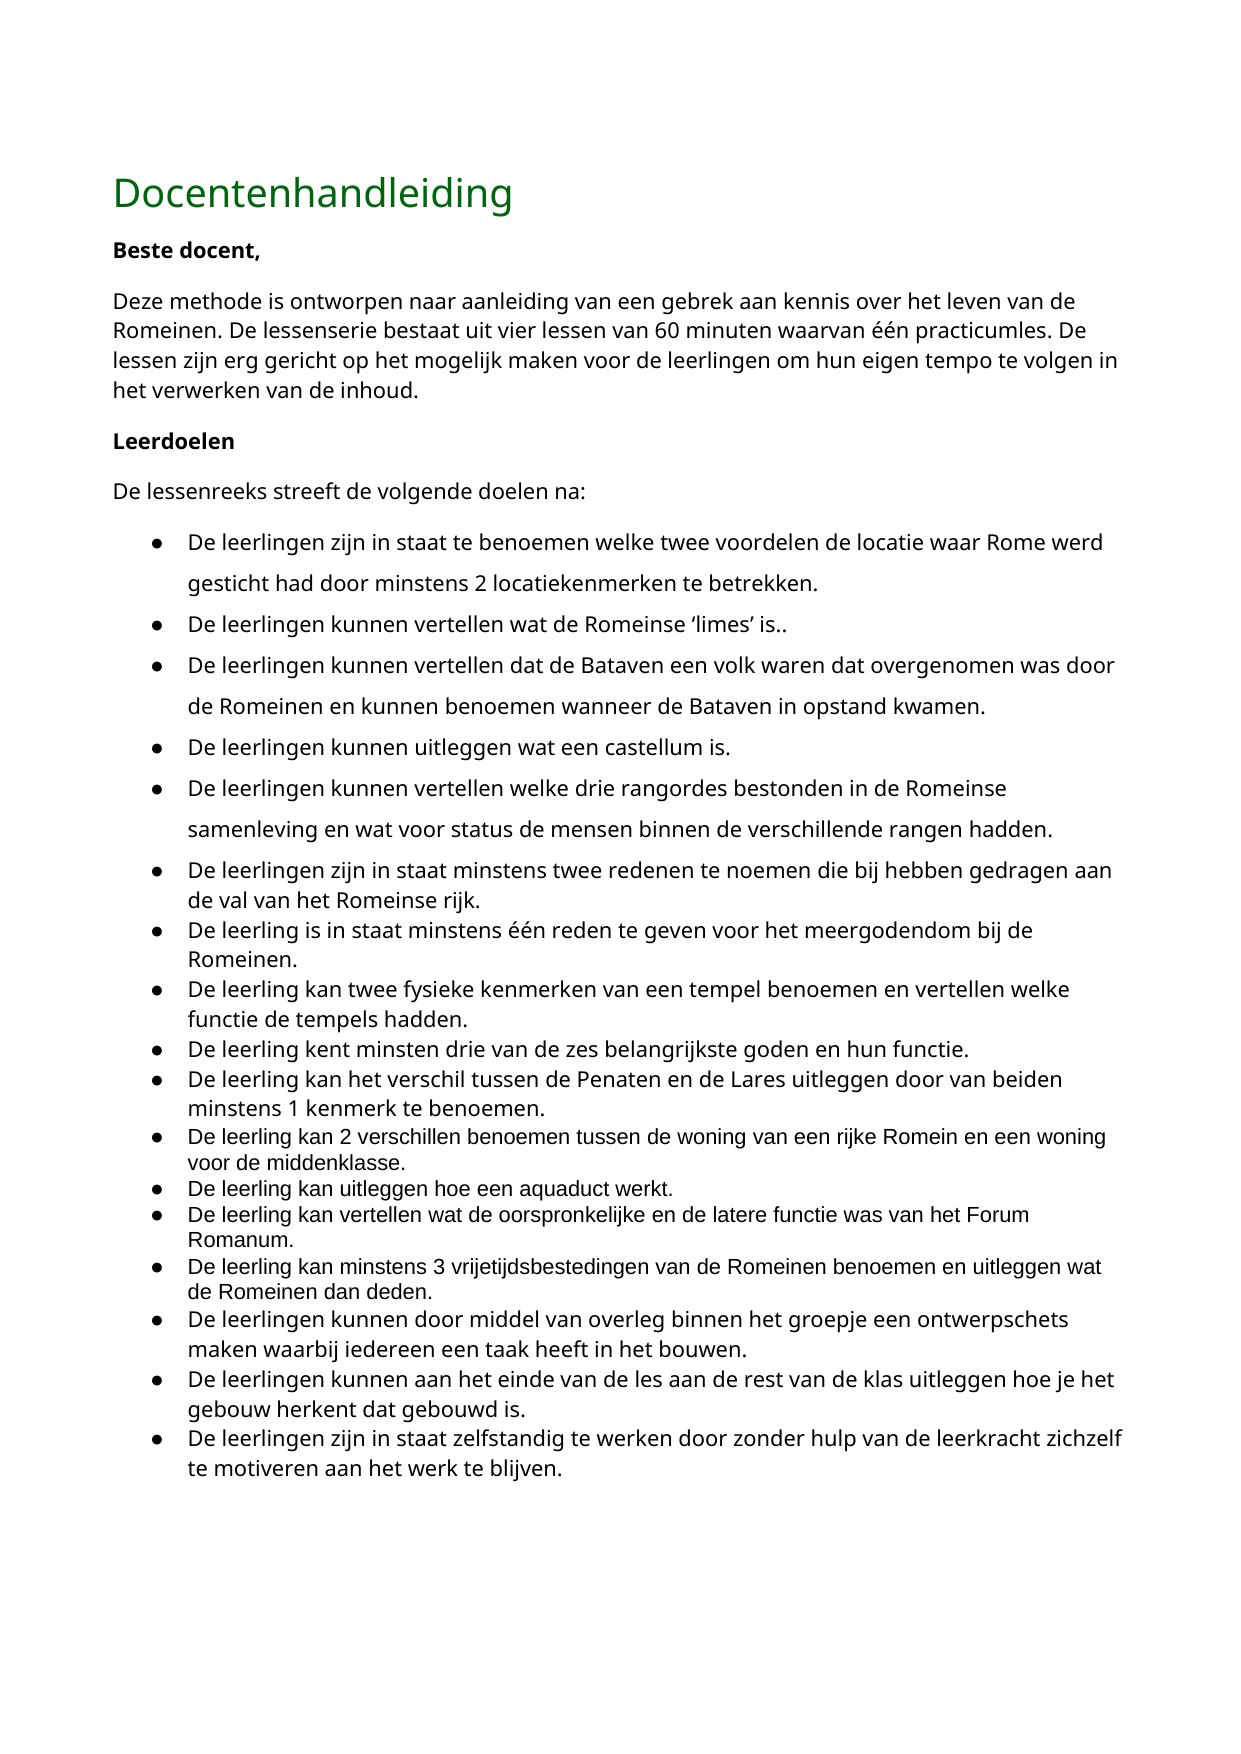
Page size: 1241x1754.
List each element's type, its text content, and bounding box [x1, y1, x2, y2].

list De leerling kan 2 verschillen benoemen tussen de woning van een rijke Romein en een woning voor de middenklasse. [150, 1123, 1128, 1175]
list De leerlingen zijn in staat te benoemen welke twee voordelen de locatie waar Rome werd gesticht had door minstens 2 locatiekenmerken te betrekken. [150, 527, 1128, 597]
text Deze methode is ontworpen naar aanleiding van een gebrek aan kennis over het leven van de Romeinen. De lessenserie bestaat uit vier lessen van 60 minuten waarvan één practicumles. De lessen zijn erg gericht op het mogelijk maken voor de leerlingen om hun eigen tempo te volgen in het verwerken van de inhoud. [112, 286, 1128, 405]
list De leerlingen kunnen vertellen dat de Bataven een volk waren dat overgenomen was door de Romeinen en kunnen benoemen wanneer de Bataven in opstand kwamen. [150, 650, 1128, 721]
list De leerling is in staat minstens één reden te geven voor het meergodendom bij de Romeinen. [150, 914, 1128, 974]
list De leerlingen kunnen vertellen wat de Romeinse ‘limes’ is.. [150, 609, 1128, 638]
list De leerling kan het verschil tussen de Penaten en de Lares uitleggen door van beiden minstens 1 kenmerk te benoemen. [150, 1063, 1128, 1123]
list De leerling kent minsten drie van de zes belangrijkste goden en hun functie. [150, 1034, 1128, 1063]
list De leerlingen kunnen door middel van overleg binnen het groepje een ontwerpschets maken waarbij iedereen een taak heeft in het bouwen. [150, 1304, 1128, 1364]
list De leerlingen kunnen uitleggen wat een castellum is. [150, 732, 1128, 762]
list De leerlingen kunnen vertellen welke drie rangordes bestonden in de Romeinse samenleving en wat voor status de mensen binnen de verschillende rangen hadden. [150, 773, 1128, 844]
list De leerlingen zijn in staat minstens twee redenen te noemen die bij hebben gedragen aan de val van het Romeinse rijk. [150, 855, 1128, 914]
list De leerling kan minstens 3 vrijetijdsbestedingen van de Romeinen benoemen en uitleggen wat de Romeinen dan deden. [150, 1253, 1128, 1304]
text De lessenreeks streeft de volgende doelen na: [112, 476, 1128, 506]
list De leerlingen zijn in staat zelfstandig te werken door zonder hulp van de leerkracht zichzelf te motiveren aan het werk te blijven. [150, 1423, 1128, 1483]
list De leerlingen kunnen aan het einde van de les aan de rest van de klas uitleggen hoe je het gebouw herkent dat gebouwd is. [150, 1364, 1128, 1423]
list De leerling kan uitleggen hoe een aquaduct werkt. [150, 1175, 1128, 1201]
text Docentenhandleiding [112, 166, 1128, 219]
list De leerling kan twee fysieke kenmerken van een tempel benoemen en vertellen welke functie de tempels hadden. [150, 974, 1128, 1034]
list De leerling kan vertellen wat de oorspronkelijke en de latere functie was van het Forum Romanum. [150, 1201, 1128, 1253]
text Beste docent, [112, 235, 1128, 265]
text Leerdoelen [112, 426, 1128, 455]
